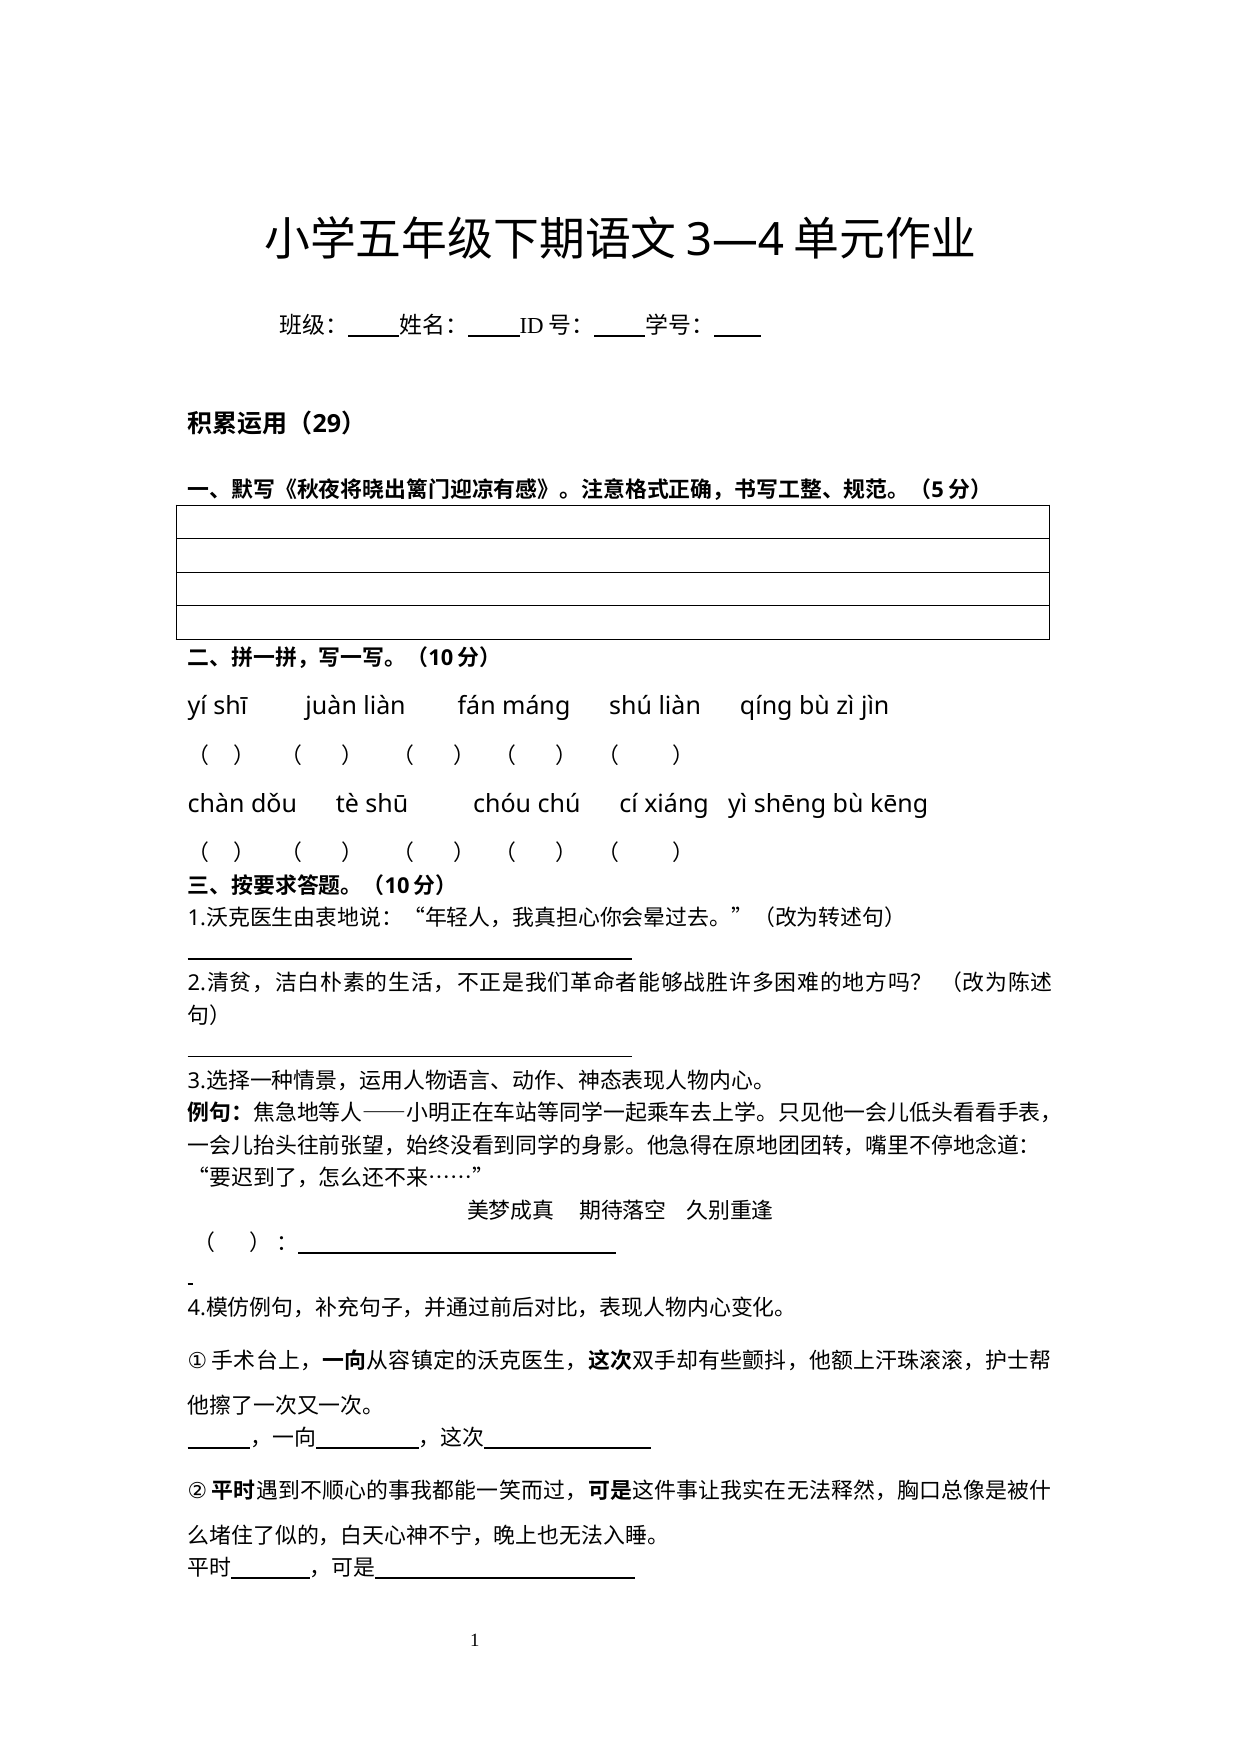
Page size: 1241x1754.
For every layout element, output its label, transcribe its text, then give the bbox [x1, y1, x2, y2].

list 一、默写《秋夜将晓出篱门迎凉有感》。注意格式正确，书写工整、规范。（5分） [187, 472, 1053, 504]
text 三、按要求答题。（10分） [187, 867, 1053, 900]
text 平时 ，可是 [187, 1550, 1053, 1582]
list （ ） （ ） （ ） （ ） （ ） [187, 737, 1053, 770]
text 2.清贫，洁白朴素的生活，不正是我们革命者能够战胜许多困难的地方吗？ （改为陈述句） [187, 965, 1053, 1030]
text 3.选择一种情景，运用人物语言、动作、神态表现人物内心。 [187, 1062, 1053, 1095]
text （ ） ： [187, 1225, 1053, 1257]
table_cell [177, 539, 1049, 572]
text ①手术台上，一向从容镇定的沃克医生，这次双手却有些颤抖，他额上汗珠滚滚，护士帮他擦了一次又一次。 [187, 1322, 1053, 1420]
table_cell [177, 573, 1049, 605]
list 二、拼一拼，写一写。（10分） [187, 640, 1053, 672]
text 例句：焦急地等人——小明正在车站等同学一起乘车去上学。只见他一会儿低头看看手表，一会儿抬头往前张望，始终没看到同学的身影。他急得在原地团团转，嘴里不停地念道：“要迟到了，怎么还不来……” [187, 1095, 1053, 1192]
text 积累运用（29） [187, 389, 1053, 454]
list （ ） （ ） （ ） （ ） （ ） [187, 835, 1053, 867]
text 4.模仿例句，补充句子，并通过前后对比，表现人物内心变化。 [187, 1290, 1053, 1322]
text 班级： 姓名： ID号： 学号： [187, 291, 1053, 356]
text chàn dǒu tè shū chóu chú cí xiánɡ yì shēnɡ bù kēnɡ [187, 770, 1053, 835]
text ，一向 ，这次 [187, 1420, 1053, 1452]
text 美梦成真 期待落空 久别重逢 [187, 1192, 1053, 1225]
table_cell [177, 606, 1049, 639]
text 1.沃克医生由衷地说：“年轻人，我真担心你会晕过去。”（改为转述句） [187, 900, 1053, 932]
text yí shī juàn liàn fán mánɡ shú liàn qínɡ bù zì jìn [187, 672, 1053, 737]
table_header [177, 506, 1049, 538]
text ②平时遇到不顺心的事我都能一笑而过，可是这件事让我实在无法释然，胸口总像是被什么堵住了似的，白天心神不宁，晚上也无法入睡。 [187, 1452, 1053, 1550]
title 小学五年级下期语文3—4单元作业 [187, 187, 1053, 284]
